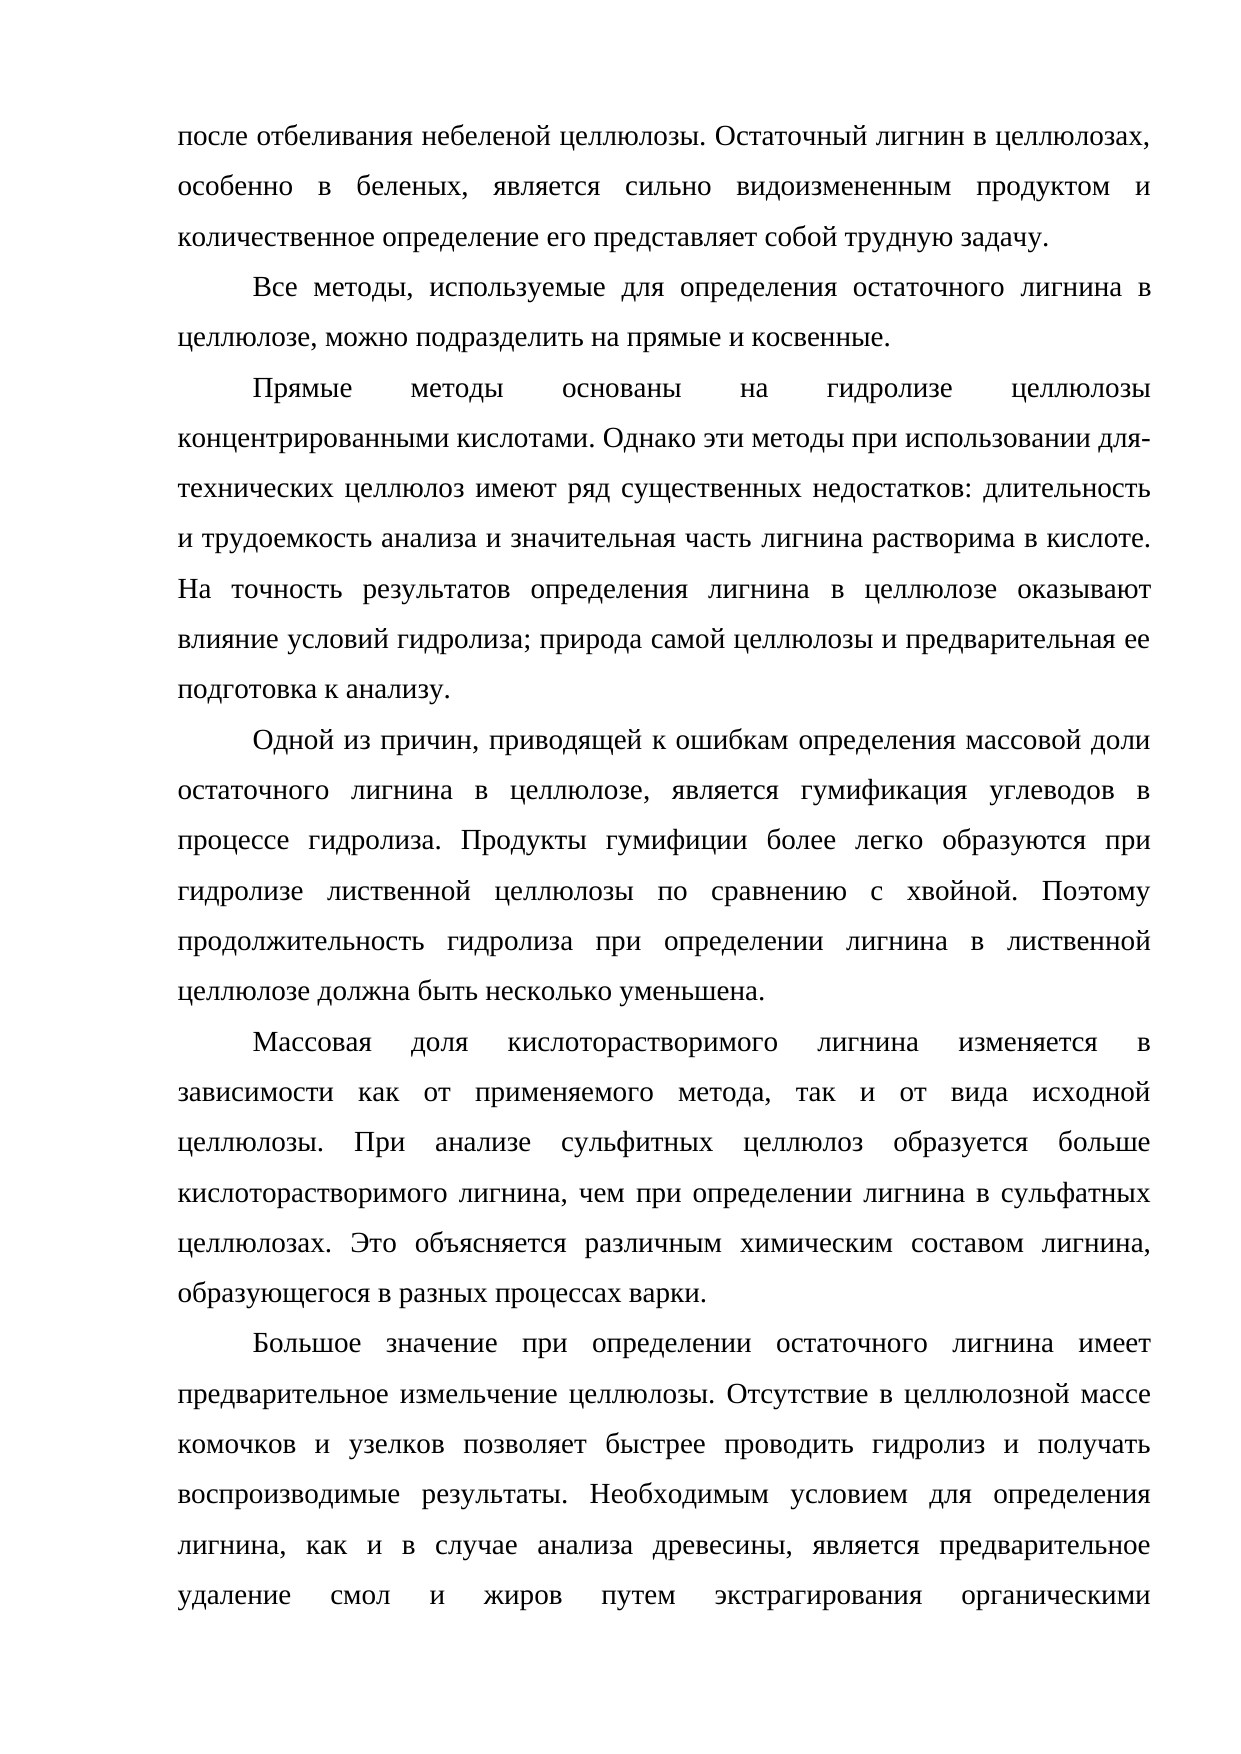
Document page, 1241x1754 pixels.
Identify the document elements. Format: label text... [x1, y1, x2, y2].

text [177, 1326, 1152, 1611]
text Прямые методы основаны на гидролизе целлюлозы концентрированными кислотами. Однако эти методы при использовании для- технических целлюлоз имеют ряд существенных недостатков: длительность и трудоемкость анализа и значительная часть лигнина растворима в кислоте. На точность результатов определения лигнина в целлюлозе оказывают влияние условий гидролиза; природа самой целлюлозы и предварительная ее подготовка к анализу. [177, 370, 1152, 705]
text Массовая доля кислоторастворимого лигнина изменяется в зависимости как от применяемого метода, так и от вида исходной целлюлозы. При анализе сульфитных целлюлоз образуется больше кислоторастворимого лигнина, чем при определении лигнина в сульфатных целлюлозах. Это объясняется различным химическим составом лигнина, образующегося в разных процессах варки. [177, 1024, 1152, 1309]
text Одной из причин, приводящей к ошибкам определения массовой доли остаточного лигнина в целлюлозе, является гумификация углеводов в процессе гидролиза. Продукты гумифиции более легко образуются при гидролизе лиственной целлюлозы по сравнению с хвойной. Поэтому продолжительность гидролиза при определении лигнина в лиственной целлюлозе должна быть несколько уменьшена. [177, 722, 1152, 1007]
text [177, 118, 1152, 252]
text Все методы, используемые для определения остаточного лигнина в целлюлозе, можно подразделить на прямые и косвенные. [177, 269, 1152, 353]
